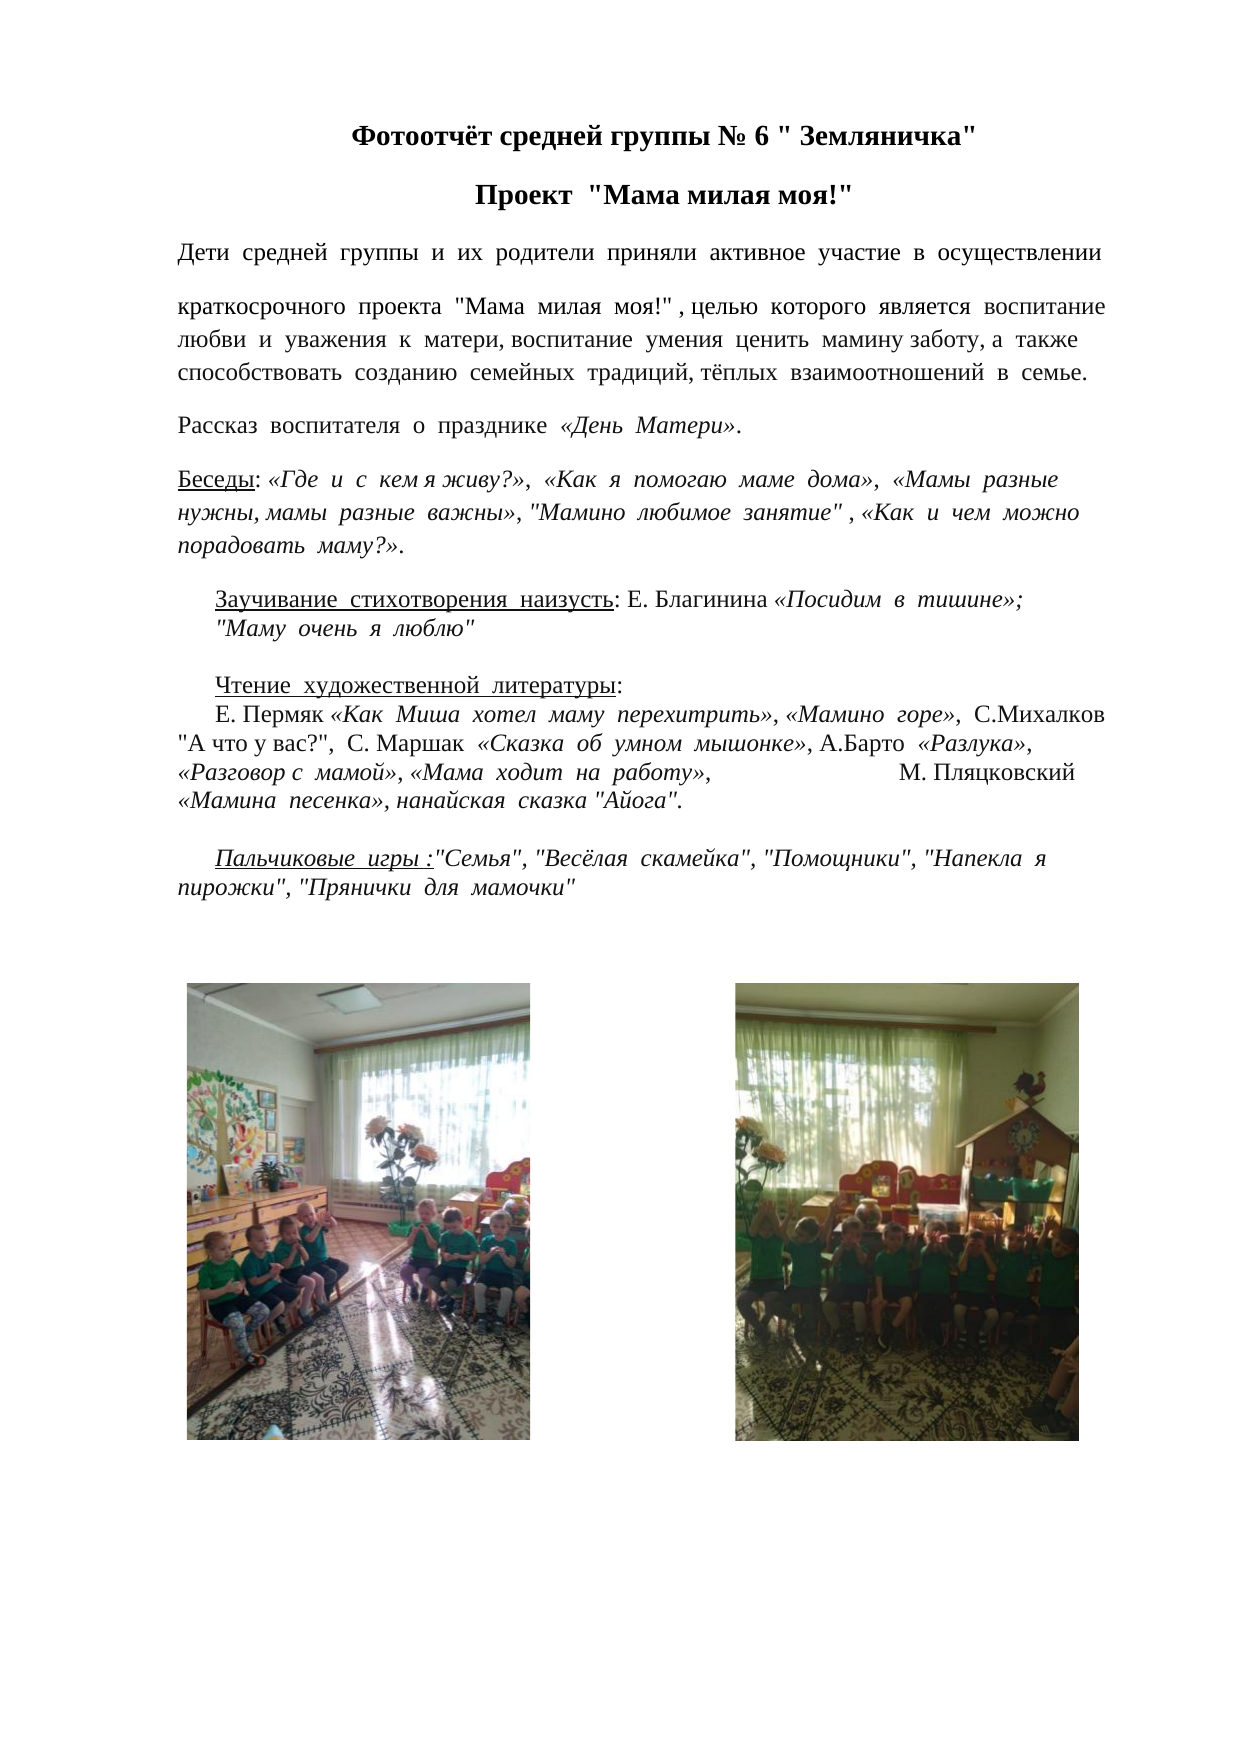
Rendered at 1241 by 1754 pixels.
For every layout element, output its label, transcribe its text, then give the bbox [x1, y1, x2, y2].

text Пальчиковые игры :"Семья", "Весёлая скамейка", "Помощники", "Напекла я пирожки", "Прянички для мамочки" [177, 843, 1152, 901]
text Чтение художественной литературы: [177, 671, 1152, 699]
picture [735, 983, 1079, 1441]
text Е. Пермяк «Как Миша хотел маму перехитрить», «Мамино горе», С.Михалков "А что у вас?", С. Маршак «Сказка об умном мышонке», А.Барто «Разлука», «Разговор с мамой», «Мама ходит на работу», М. Пляцковский «Мамина песенка», нанайская сказка "Айога". [177, 699, 1152, 814]
text Проект "Мама милая моя!" [177, 177, 1152, 211]
text краткосрочного проекта "Мама милая моя!" , целью которого является воспитание любви и уважения к матери, воспитание умения ценить мамину заботу, а также способствовать созданию семейных традиций, тёплых взаимоотношений в семье. [177, 291, 1152, 386]
picture [186, 983, 530, 1440]
text Рассказ воспитателя о празднике «День Матери». [177, 411, 1152, 439]
text Беседы: «Где и с кем я живу?», «Как я помогаю маме дома», «Мамы разные нужны, мамы разные важны», "Мамино любимое занятие" , «Как и чем можно порадовать маму?». [177, 464, 1152, 559]
text "Маму очень я люблю" [177, 613, 1152, 642]
text Фотоотчёт средней группы № 6 " Земляничка" [177, 118, 1152, 152]
text Дети средней группы и их родители приняли активное участие в осуществлении [177, 237, 1152, 266]
text Заучивание стихотворения наизусть: Е. Благинина «Посидим в тишине»; [177, 584, 1152, 613]
